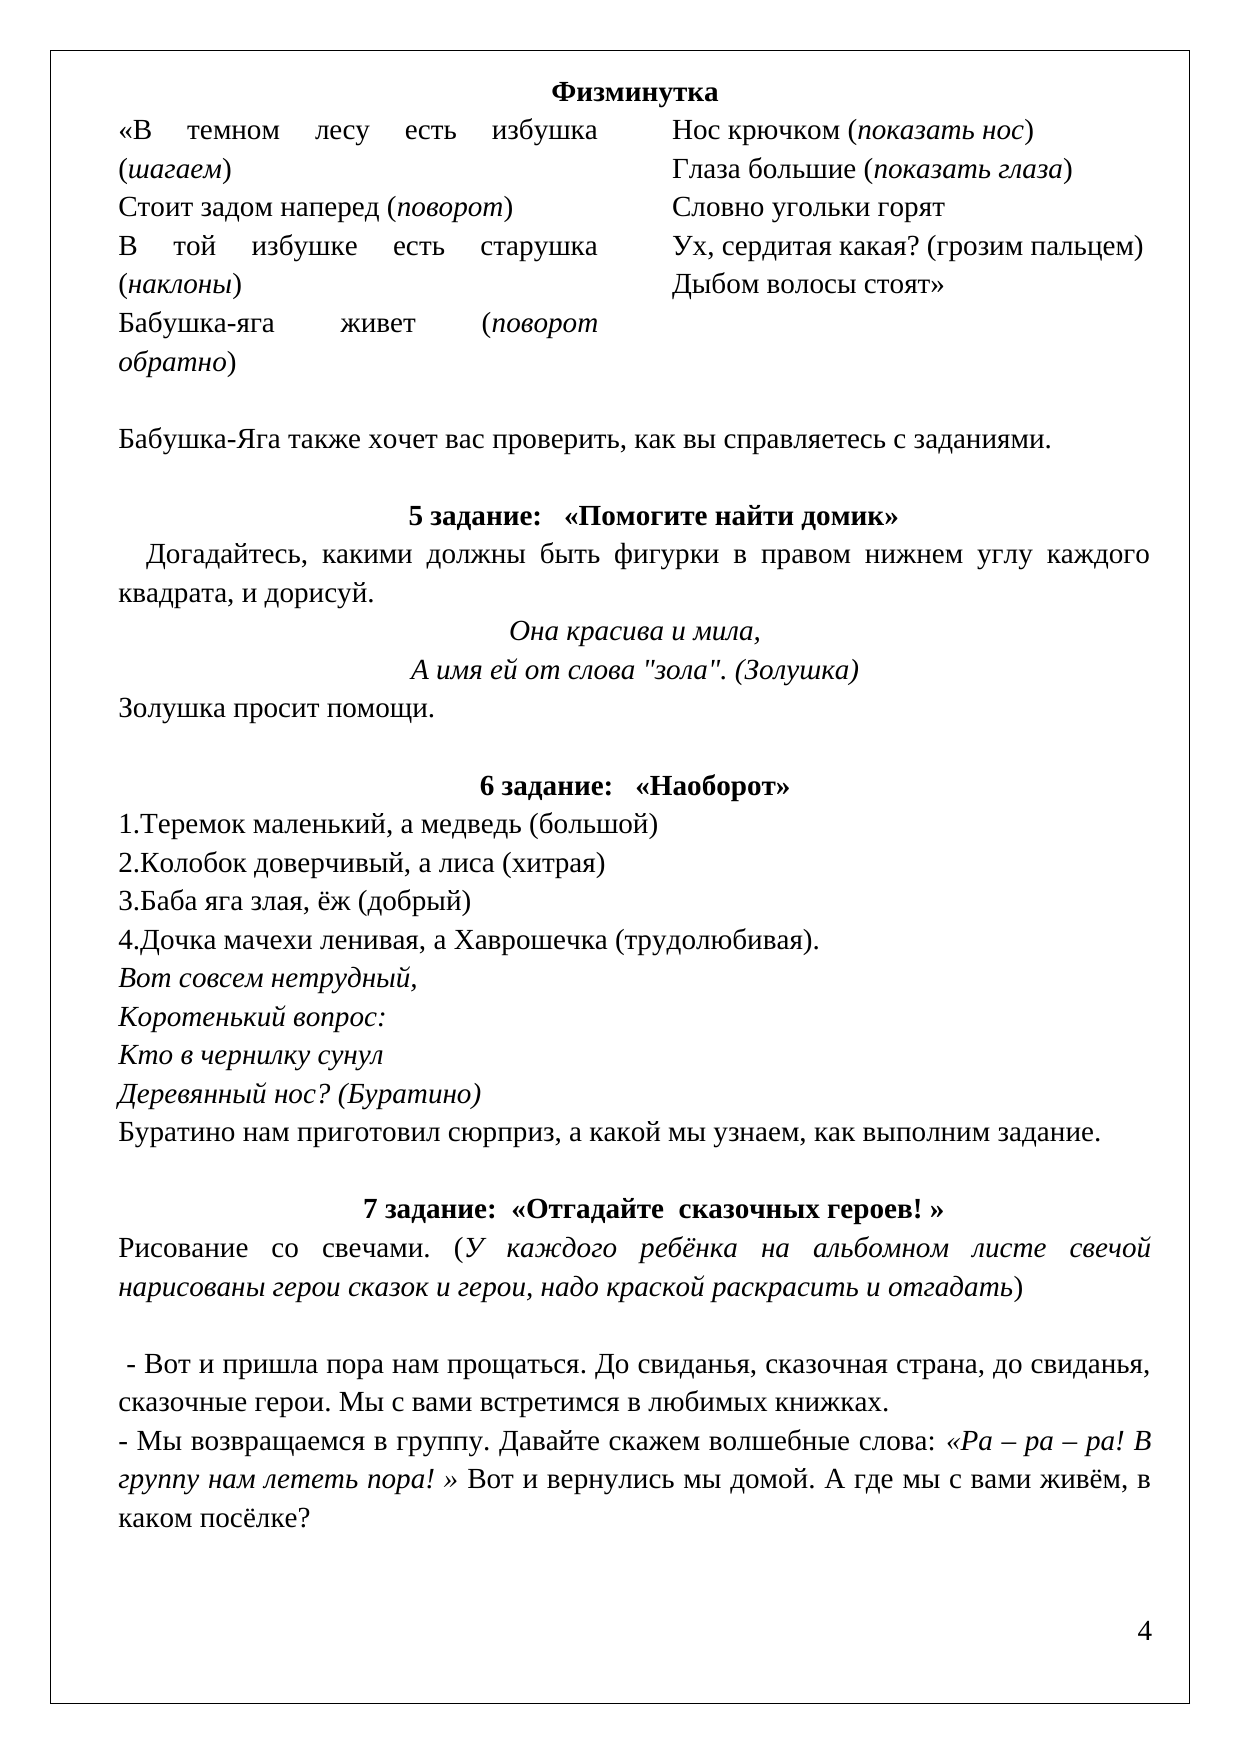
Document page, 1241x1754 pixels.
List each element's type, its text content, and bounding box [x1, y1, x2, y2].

text Бабушка-Яга также хочет вас проверить, как вы справляетесь с заданиями. [118, 421, 1152, 454]
text Словно угольки горят [672, 189, 1152, 223]
text 1.Теремок маленький, а медведь (большой) [118, 806, 1189, 840]
text Бабушка-яга живет (поворот обратно) [118, 305, 598, 377]
text Стоит задом наперед (поворот) [118, 189, 598, 223]
text Буратино нам приготовил сюрприз, а какой мы узнаем, как выполним задание. [118, 1114, 1152, 1148]
text «В темном лесу есть избушка (шагаем) [118, 112, 598, 184]
text В той избушке есть старушка (наклоны) [118, 228, 598, 300]
text 7 задание: «Отгадайте сказочных героев! » [156, 1192, 1152, 1225]
text 5 задание: «Помогите найти домик» [156, 498, 1152, 531]
text - Вот и пришла пора нам прощаться. До свиданья, сказочная страна, до свиданья, сказочные герои. Мы с вами встретимся в любимых книжках. [118, 1346, 1152, 1418]
text Глаза большие (показать глаза) [672, 151, 1152, 184]
text 3.Баба яга злая, ёж (добрый) [118, 883, 1189, 917]
text 6 задание: «Наоборот» [118, 768, 1152, 801]
text Догадайтесь, какими должны быть фигурки в правом нижнем углу каждого квадрата, и дорисуй. [118, 536, 1152, 608]
text Физминутка [118, 74, 1152, 107]
text 4.Дочка мачехи ленивая, а Хаврошечка (трудолюбивая). [118, 922, 1152, 955]
text Кто в чернилку сунул [118, 1037, 1152, 1071]
text 2.Колобок доверчивый, а лиса (хитрая) [118, 845, 1189, 878]
text Коротенький вопрос: [118, 999, 1152, 1032]
text Ух, сердитая какая? (грозим пальцем) [672, 228, 1152, 262]
text Нос крючком (показать нос) [672, 112, 1152, 146]
text Рисование со свечами. (У каждого ребёнка на альбомном листе свечой нарисованы герои сказок и герои, надо краской раскрасить и отгадать) [118, 1230, 1152, 1302]
text Вот совсем нетрудный, [118, 960, 1152, 994]
text Золушка просит помощи. [118, 691, 1152, 724]
text - Мы возвращаемся в группу. Давайте скажем волшебные слова: «Ра – ра – ра! В группу нам лететь пора! » Вот и вернулись мы домой. А где мы с вами живём, в каком посёлке? [118, 1423, 1152, 1533]
text Дыбом волосы стоят» [672, 267, 1152, 300]
text Деревянный нос? (Буратино) [118, 1076, 1152, 1109]
text Она красива и мила, А имя ей от слова "зола". (Золушка) [118, 613, 1152, 686]
